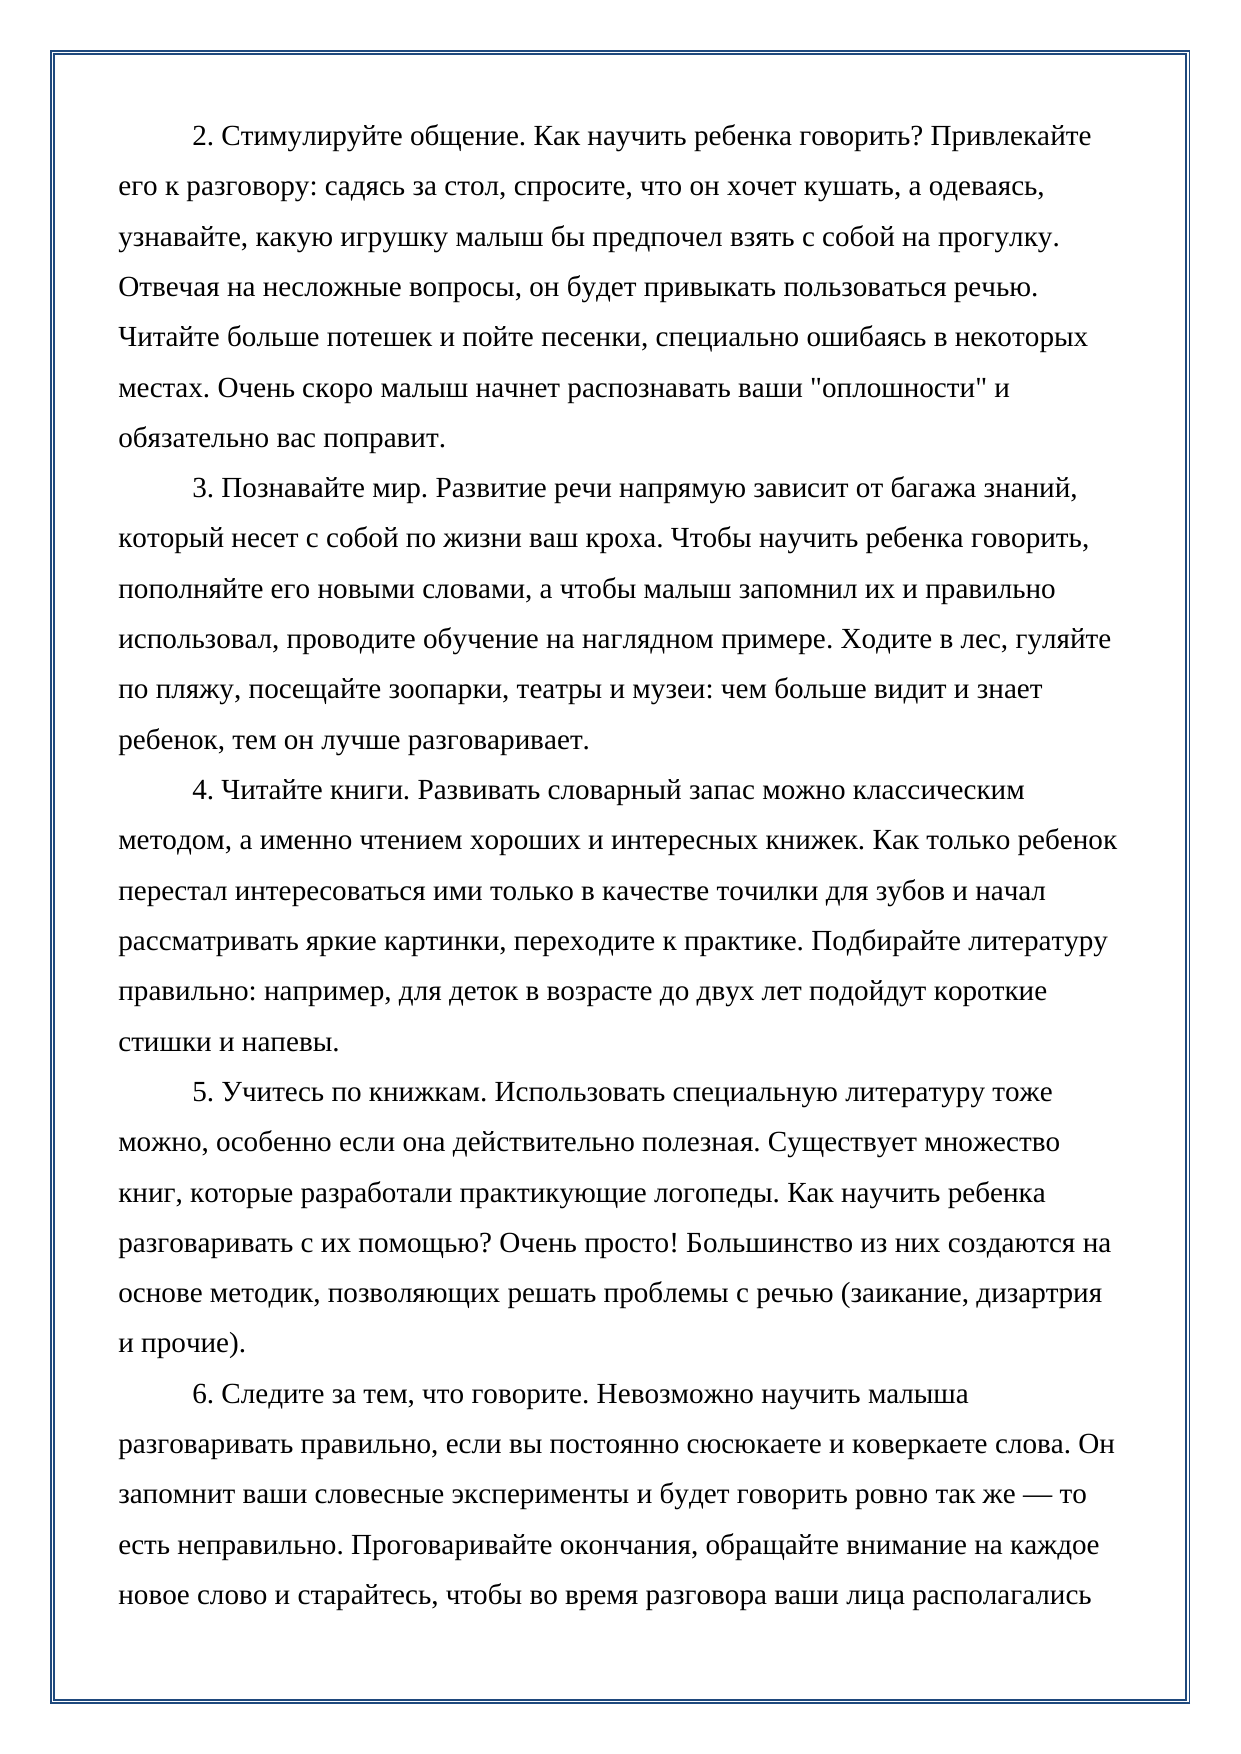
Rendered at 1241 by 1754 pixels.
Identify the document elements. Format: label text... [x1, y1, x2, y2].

text 2. Стимулируйте общение. Как научить ребенка говорить? Привлекайте его к разговору: садясь за стол, спросите, что он хочет кушать, а одеваясь, узнавайте, какую игрушку малыш бы предпочел взять с собой на прогулку. Отвечая на несложные вопросы, он будет привыкать пользоваться речью. Читайте больше потешек и пойте песенки, специально ошибаясь в некоторых местах. Очень скоро малыш начнет распознавать ваши "оплошности" и обязательно вас поправит. [118, 118, 1122, 453]
text 5. Учитесь по книжкам. Использовать специальную литературу тоже можно, особенно если она действительно полезная. Существует множество книг, которые разработали практикующие логопеды. Как научить ребенка разговаривать с их помощью? Очень просто! Большинство из них создаются на основе методик, позволяющих решать проблемы с речью (заикание, дизартрия и прочие). [118, 1074, 1122, 1359]
text 4. Читайте книги. Развивать словарный запас можно классическим методом, а именно чтением хороших и интересных книжек. Как только ребенок перестал интересоваться ими только в качестве точилки для зубов и начал рассматривать яркие картинки, переходите к практике. Подбирайте литературу правильно: например, для деток в возрасте до двух лет подойдут короткие стишки и напевы. [118, 772, 1122, 1057]
text 3. Познавайте мир. Развитие речи напрямую зависит от багажа знаний, который несет с собой по жизни ваш кроха. Чтобы научить ребенка говорить, пополняйте его новыми словами, а чтобы малыш запомнил их и правильно использовал, проводите обучение на наглядном примере. Ходите в лес, гуляйте по пляжу, посещайте зоопарки, театры и музеи: чем больше видит и знает ребенок, тем он лучше разговаривает. [118, 470, 1122, 755]
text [118, 1376, 1122, 1611]
